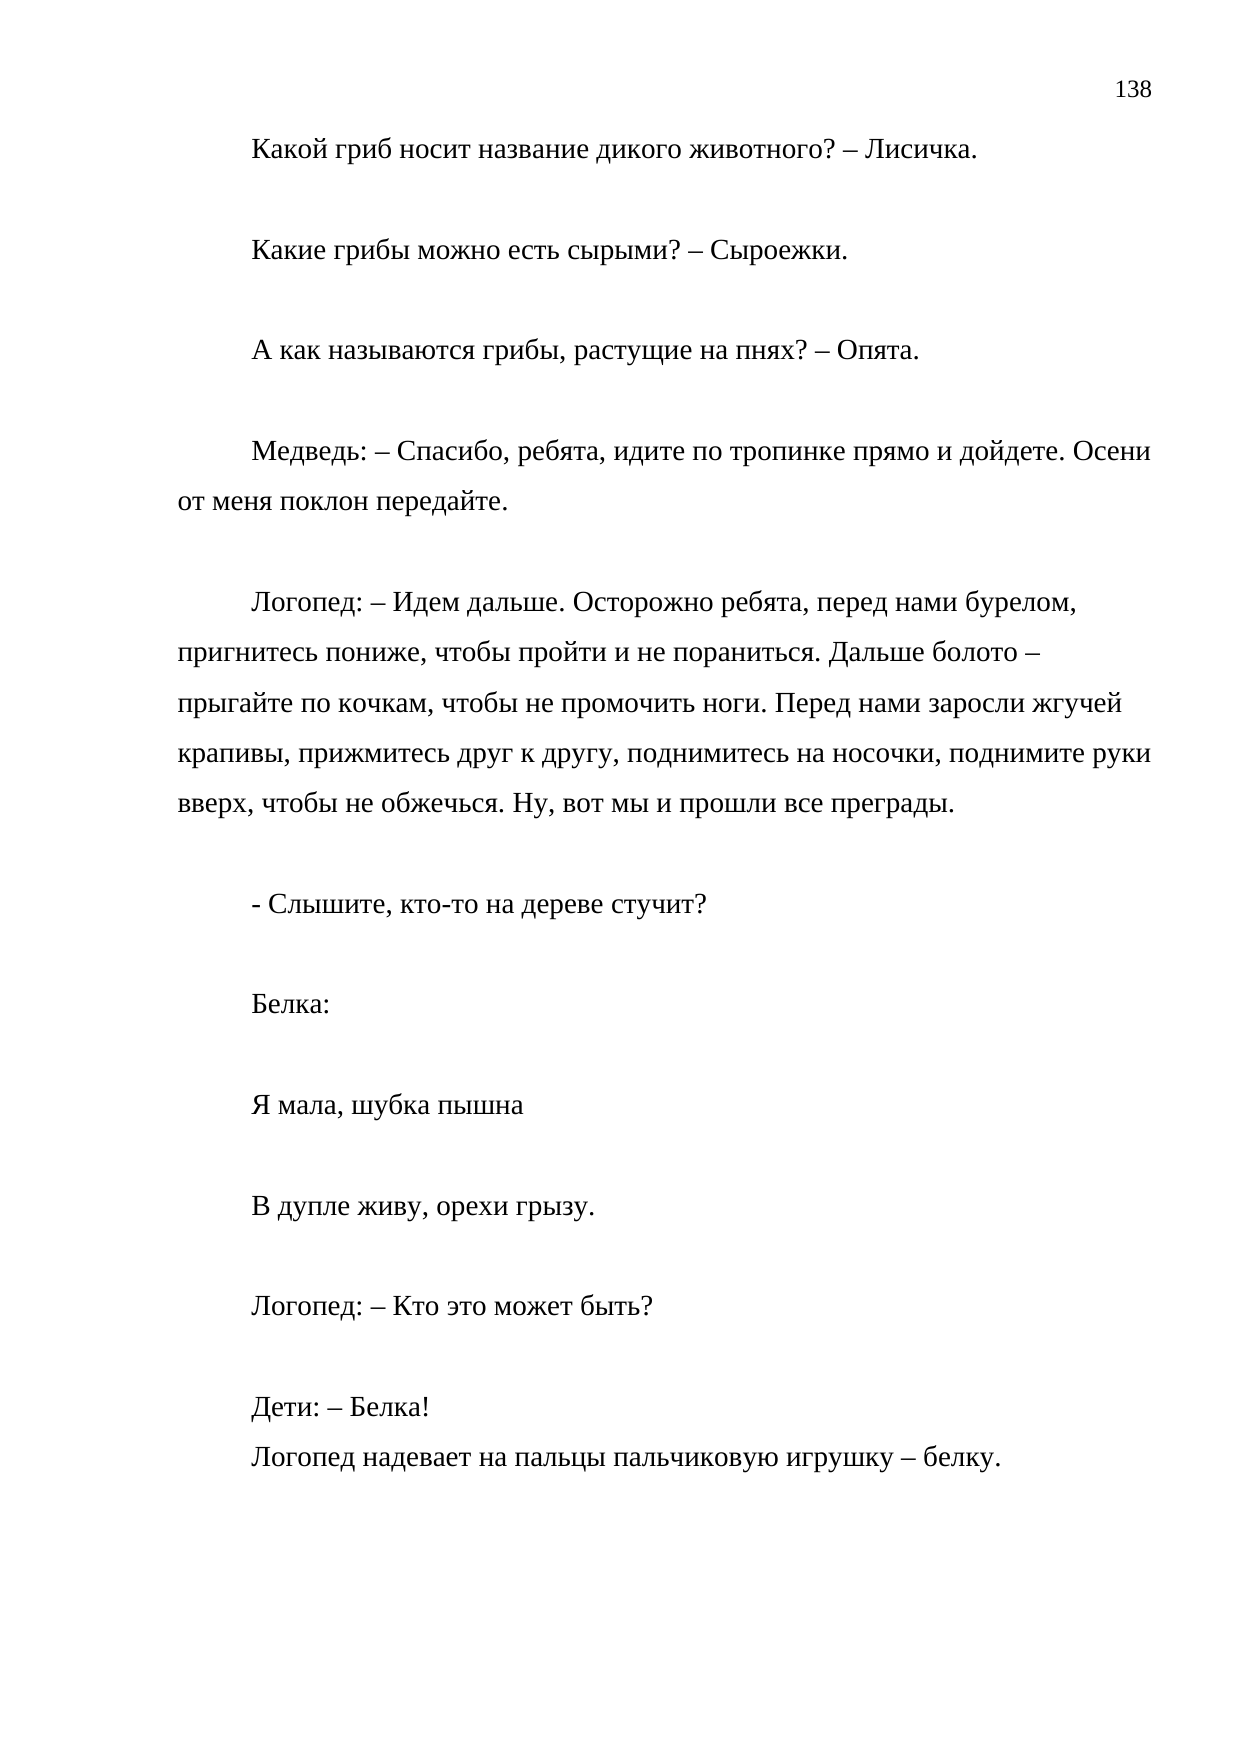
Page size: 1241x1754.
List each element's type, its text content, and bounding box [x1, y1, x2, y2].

text Какой гриб носит название дикого животного? – Лисичка. [177, 131, 1152, 165]
text Логопед: – Кто это может быть? [177, 1288, 1152, 1322]
text Я мала, шубка пышна [177, 1087, 1152, 1121]
text Логопед: – Идем дальше. Осторожно ребята, перед нами бурелом, пригнитесь пониже, чтобы пройти и не пораниться. Дальше болото – прыгайте по кочкам, чтобы не промочить ноги. Перед нами заросли жгучей крапивы, прижмитесь друг к другу, поднимитесь на носочки, поднимите руки вверх, чтобы не обжечься. Ну, вот мы и прошли все преграды. [177, 584, 1152, 819]
text В дупле живу, орехи грызу. [177, 1188, 1152, 1221]
text Какие грибы можно есть сырыми? – Сыроежки. [177, 232, 1152, 265]
text Медведь: – Спасибо, ребята, идите по тропинке прямо и дойдете. Осени от меня поклон передайте. [177, 433, 1152, 517]
text Дети: – Белка! [177, 1389, 1152, 1423]
text Белка: [177, 987, 1152, 1020]
text А как называются грибы, растущие на пнях? – Опята. [177, 332, 1152, 366]
text Логопед надевает на пальцы пальчиковую игрушку – белку. [177, 1439, 1152, 1473]
text - Слышите, кто-то на дереве стучит? [177, 886, 1152, 919]
